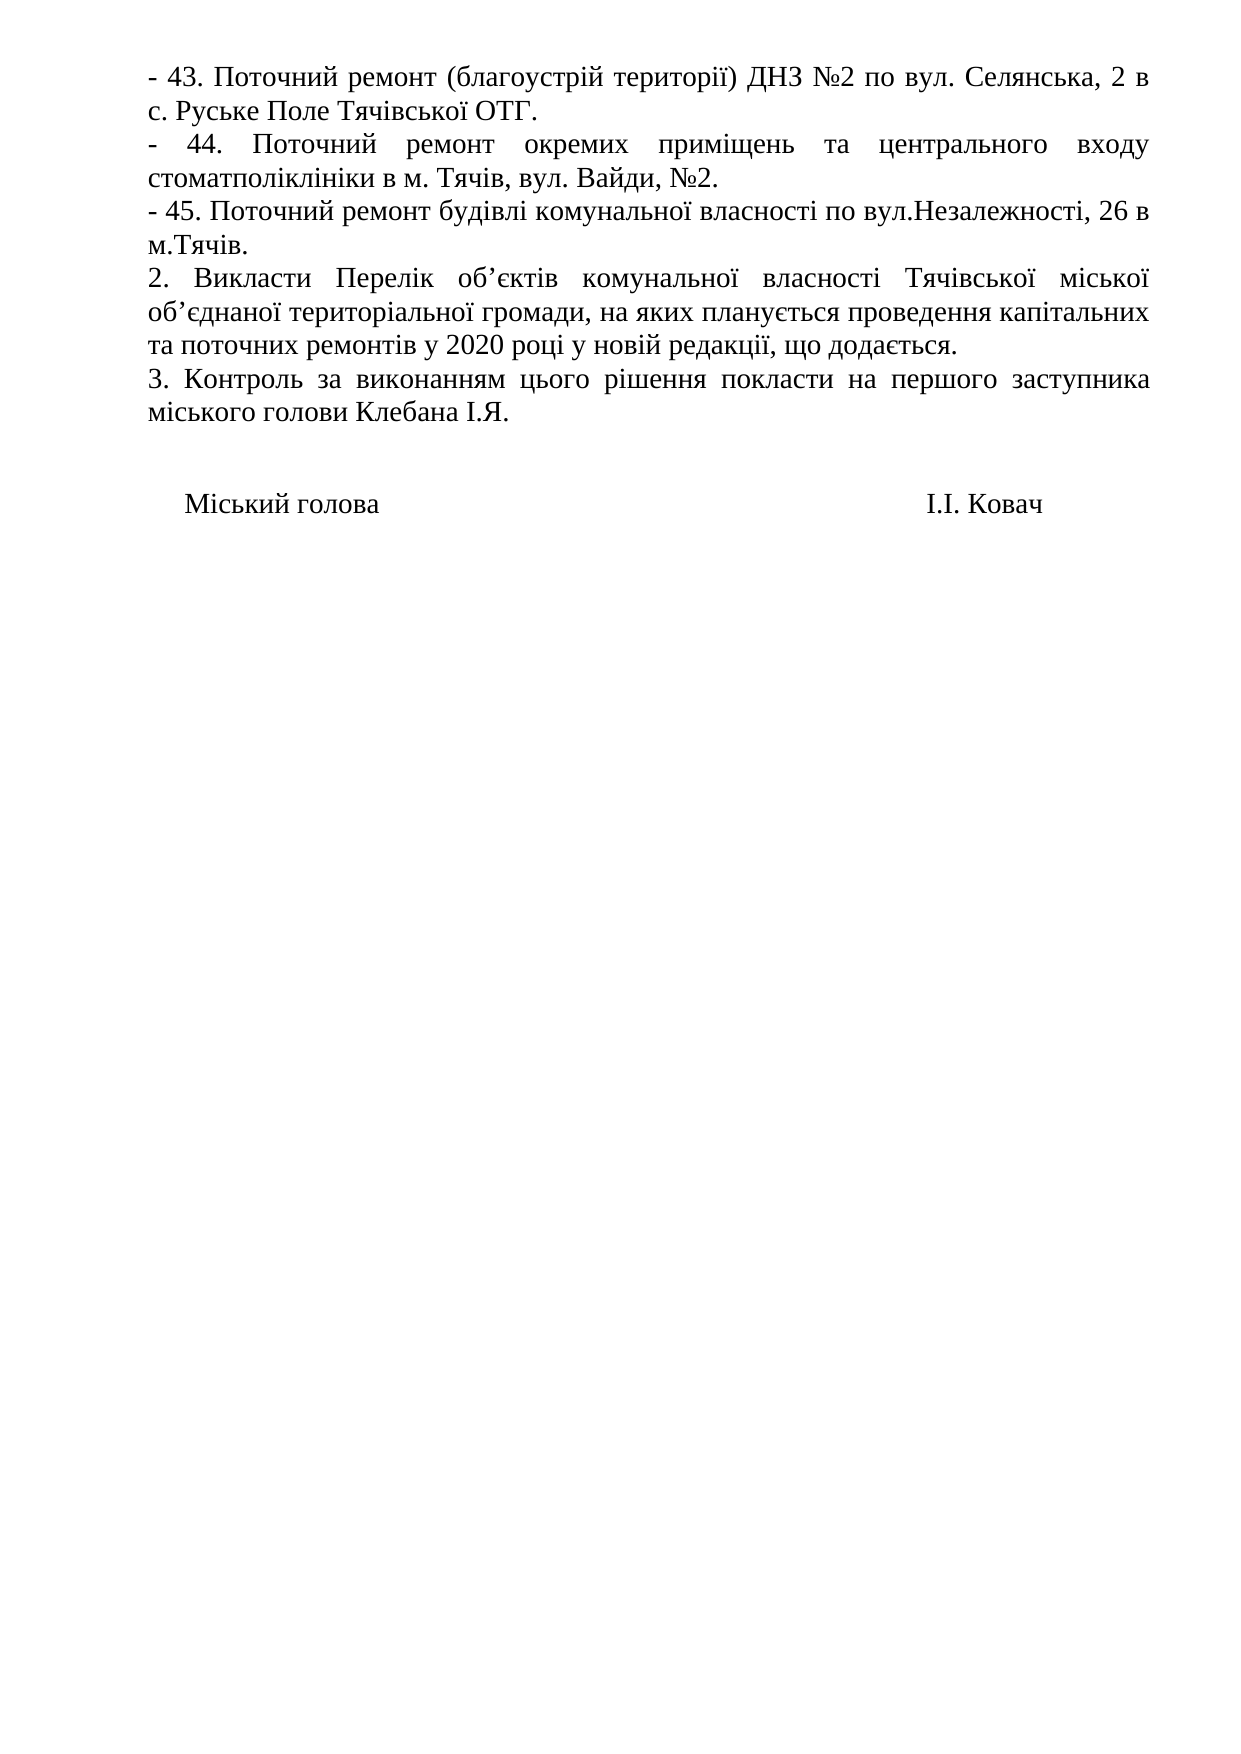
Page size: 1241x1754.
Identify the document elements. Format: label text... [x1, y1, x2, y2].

text - 44. Поточний ремонт окремих приміщень та центрального входу стоматполіклініки в м. Тячів, вул. Вайди, №2. [148, 126, 1151, 193]
text - 43. Поточний ремонт (благоустрій території) ДНЗ №2 по вул. Селянська, 2 в с. Руське Поле Тячівської ОТГ. [148, 59, 1151, 126]
text - 45. Поточний ремонт будівлі комунальної власності по вул.Незалежності, 26 в м.Тячів. [148, 193, 1151, 260]
text 2. Викласти Перелік об’єктів комунальної власності Тячівської міської об’єднаної територіальної громади, на яких планується проведення капітальних та поточних ремонтів у 2020 році у новій редакції, що додається. [148, 260, 1151, 361]
text 3. Контроль за виконанням цього рішення покласти на першого заступника міського голови Клебана І.Я. [148, 361, 1152, 428]
text Міський голова І.І. Ковач [148, 486, 1152, 519]
